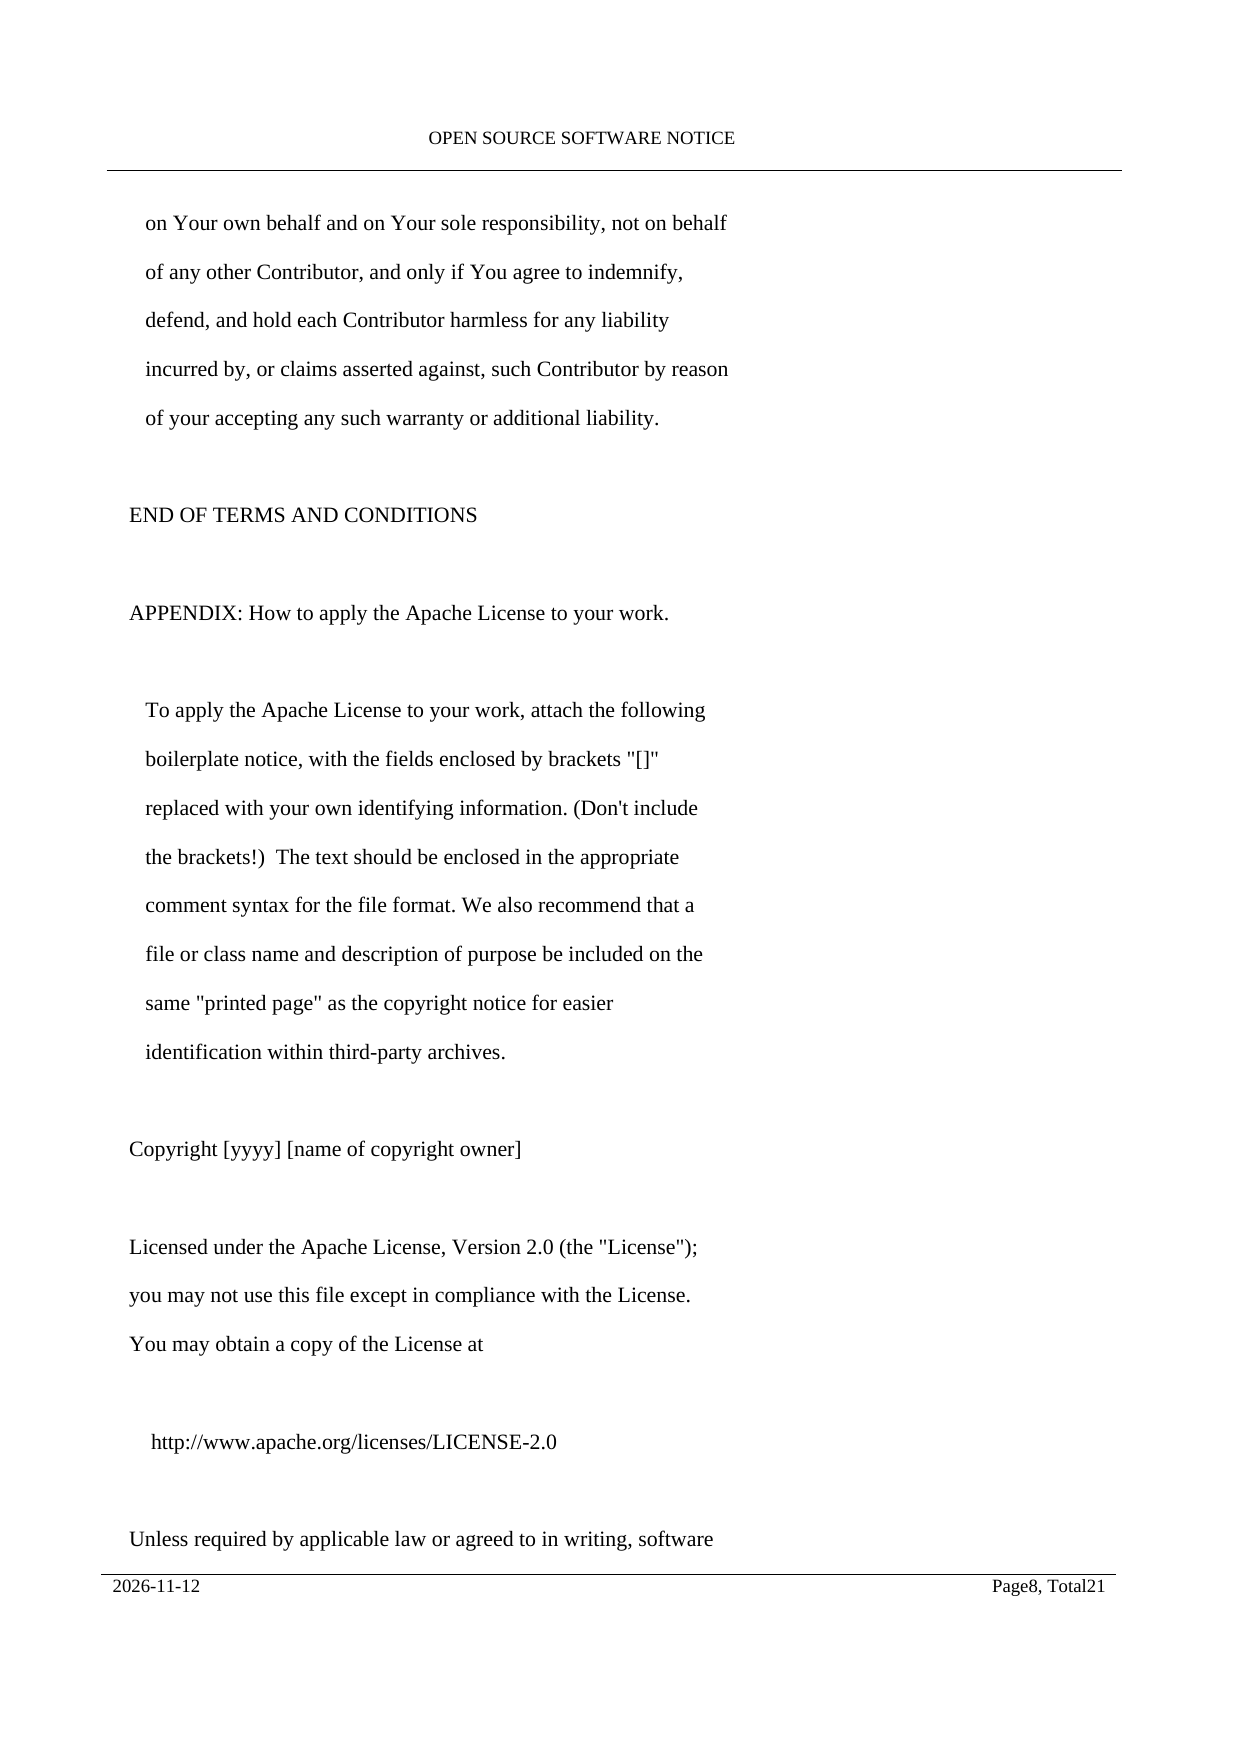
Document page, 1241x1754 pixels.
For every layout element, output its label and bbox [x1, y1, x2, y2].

text [112, 206, 1128, 1555]
